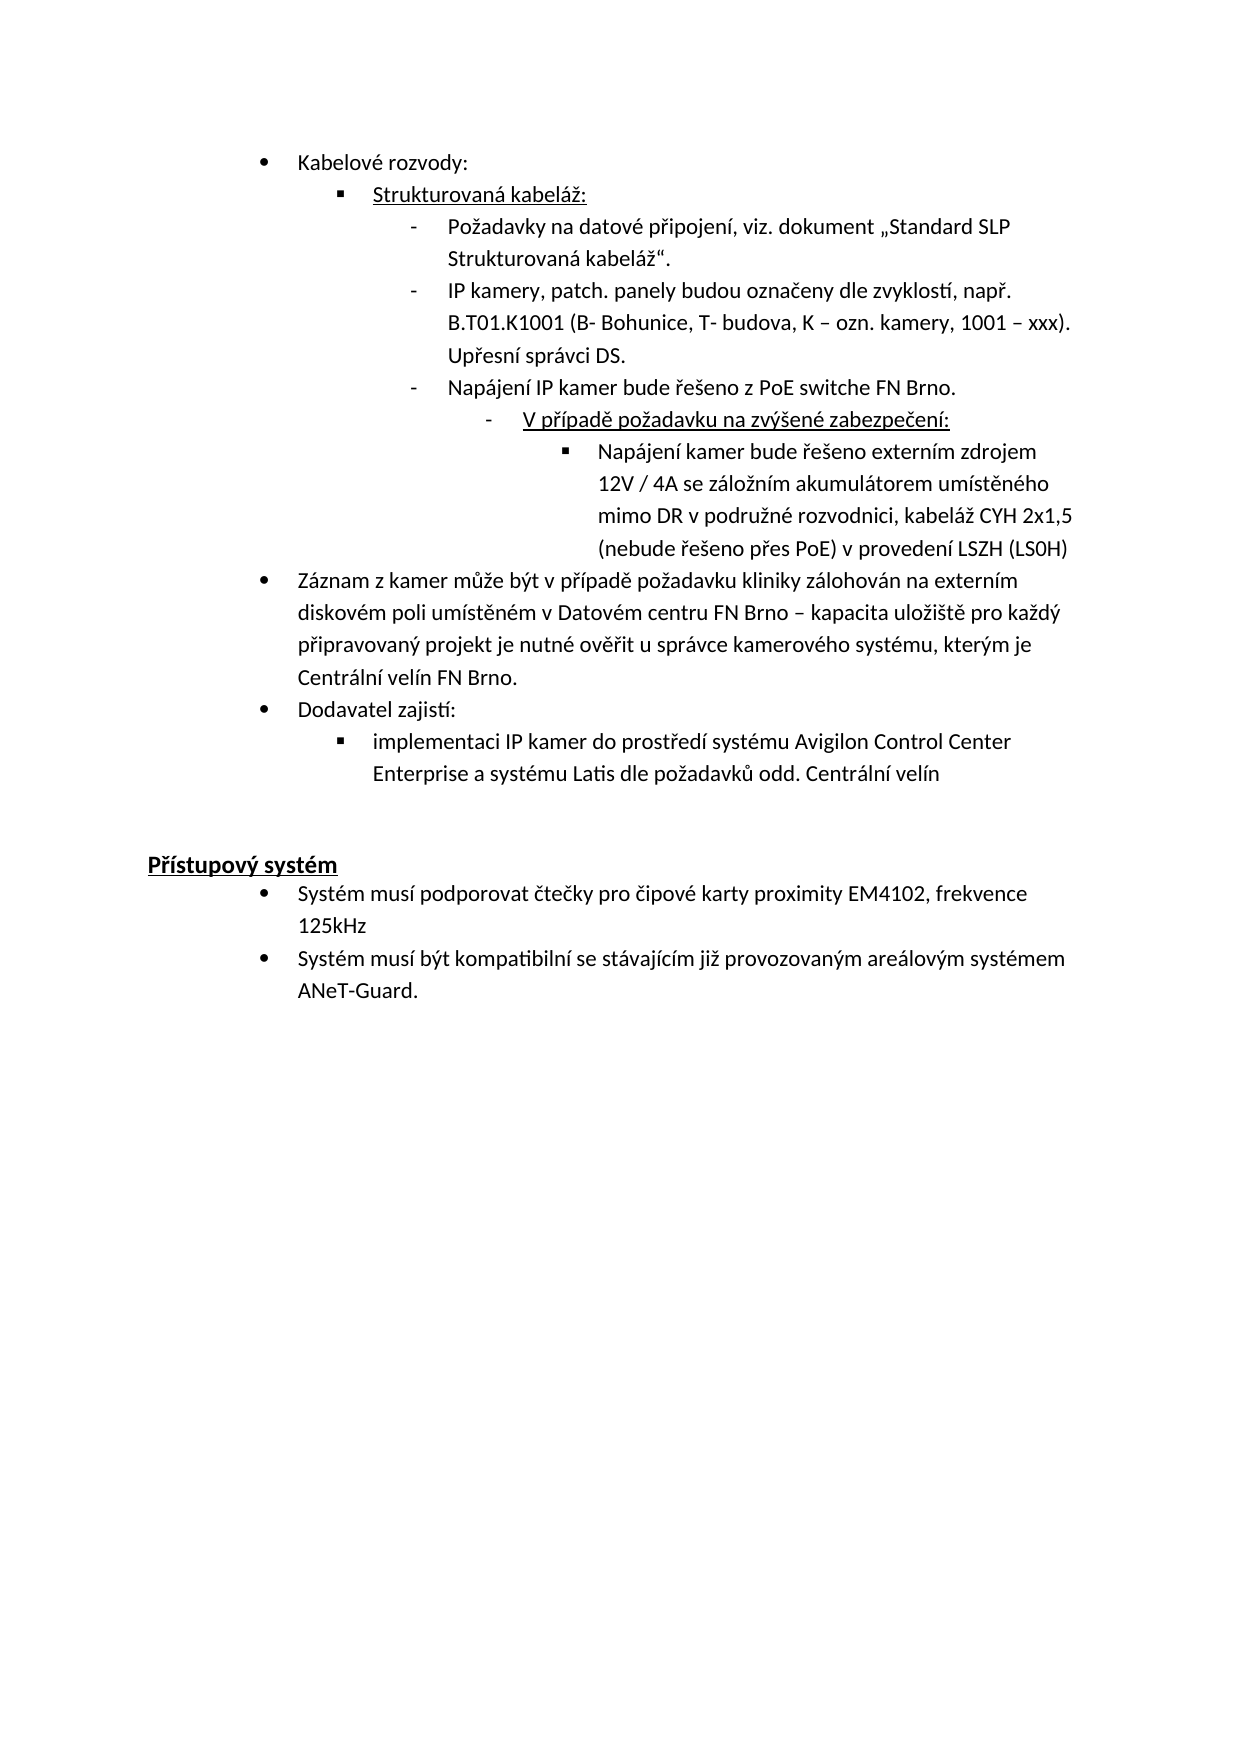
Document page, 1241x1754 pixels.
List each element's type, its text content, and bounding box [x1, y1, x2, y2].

list IP kamery, patch. panely budou označeny dle zvyklostí, např. B.T01.K1001 (B- Bohunice, T- budova, K – ozn. kamery, 1001 – xxx). Upřesní správci DS. [410, 276, 1093, 369]
list Požadavky na datové připojení, viz. dokument „Standard SLP Strukturovaná kabeláž“. [410, 212, 1093, 272]
list Záznam z kamer může být v případě požadavku kliniky zálohován na externím diskovém poli umístěném v Datovém centru FN Brno – kapacita uložiště pro každý připravovaný projekt je nutné ověřit u správce kamerového systému, kterým je Centrální velín FN Brno. [260, 566, 1093, 691]
list implementaci IP kamer do prostředí systému Avigilon Control Center Enterprise a systému Latis dle požadavků odd. Centrální velín [335, 727, 1093, 787]
list Strukturovaná kabeláž: [335, 180, 1093, 208]
text Přístupový systém [148, 849, 1093, 879]
list Kabelové rozvody: [260, 148, 1093, 176]
list Systém musí být kompatibilní se stávajícím již provozovaným areálovým systémem ANeT-Guard. [260, 944, 1093, 1004]
list Dodavatel zajistí: [260, 695, 1093, 723]
list Systém musí podporovat čtečky pro čipové karty proximity EM4102, frekvence 125kHz [260, 879, 1093, 939]
list Napájení IP kamer bude řešeno z PoE switche FN Brno. [410, 373, 1093, 401]
list Napájení kamer bude řešeno externím zdrojem 12V / 4A se záložním akumulátorem umístěného mimo DR v podružné rozvodnici, kabeláž CYH 2x1,5 (nebude řešeno přes PoE) v provedení LSZH (LS0H) [560, 437, 1093, 562]
list V případě požadavku na zvýšené zabezpečení: [485, 405, 1093, 433]
